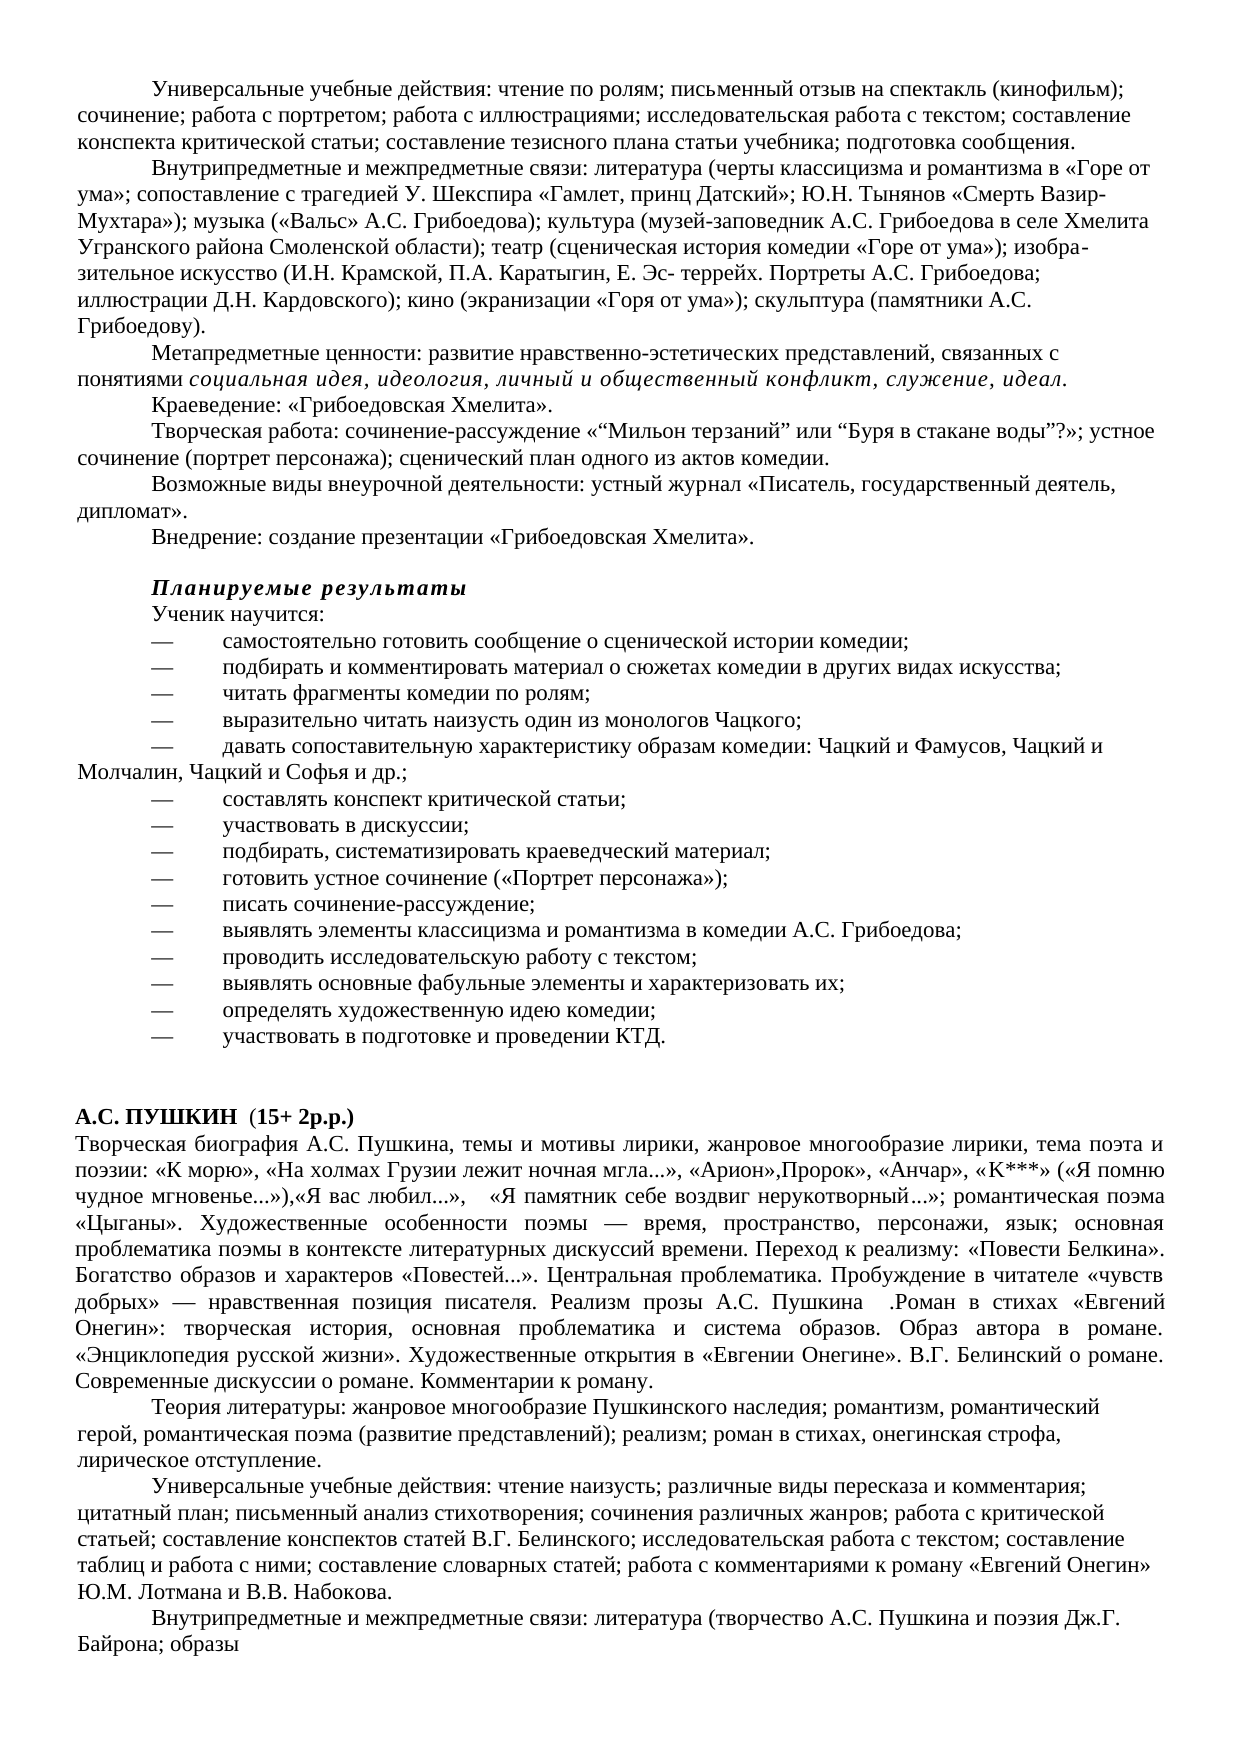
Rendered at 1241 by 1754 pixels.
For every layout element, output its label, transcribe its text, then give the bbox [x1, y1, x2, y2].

text Ученик научится: [77, 600, 1165, 627]
text Теория литературы: жанровое многообразие Пушкинского наследия; романтизм, романтический герой, романтическая поэма (развитие представлений); реализм; роман в стихах, онегинская строфа, лирическое отступление. [77, 1393, 1163, 1472]
list участвовать в дискуссии; [77, 811, 1165, 837]
text Возможные виды внеурочной деятельности: устный журнал «Писатель, государственный деятель, дипломат». [77, 470, 1161, 523]
list давать сопоставительную характеристику образам комедии: Чацкий и Фамусов, Чацкий и Молчалин, Чацкий и Софья и др.; [77, 732, 1163, 785]
list участвовать в подготовке и проведении КТД. [77, 1022, 1165, 1048]
text Творческая биография А.С. Пушкина, темы и мотивы лирики, жанровое многообразие лирики, тема поэта и поэзии: «К морю», «На холмах Грузии лежит ночная мгла...», «Арион»,Пророк», «Анчар», «K***» («Я помню чудное мгновенье...»),«Я вас любил...», «Я памятник себе воздвиг нерукотворный...»; романтическая поэма «Цыганы». Художественные особенности поэмы — время, пространство, персонажи, язык; основная проблематика поэмы в контексте литературных дискуссий времени. Переход к реализму: «Повести Белкина». Богатство образов и характеров «Повестей...». Центральная проблематика. Пробуждение в читателе «чувств добрых» — нравственная позиция писателя. Реализм прозы А.С. Пушкина .Роман в стихах «Евгений Онегин»: творческая история, основная проблематика и система образов. Образ автора в романе. «Энциклопедия русской жизни». Художественные открытия в «Евгении Онегине». В.Г. Белинский о романе. Современные дискуссии о романе. Комментарии к роману. [75, 1130, 1165, 1393]
list выявлять элементы классицизма и романтизма в комедии А.С. Грибоедова; [77, 917, 1163, 943]
list определять художественную идею комедии; [77, 996, 1165, 1022]
list выявлять основные фабульные элементы и характеризовать их; [77, 969, 1163, 996]
list самостоятельно готовить сообщение о сценической истории комедии; [77, 627, 1161, 653]
text Краеведение: «Грибоедовская Хмелита». [77, 391, 1165, 418]
text Творческая работа: сочинение-рассуждение «“Мильон терзаний” или “Буря в стакане воды”?»; устное сочинение (портрет персонажа); сценический план одного из актов комедии. [77, 418, 1161, 470]
text Внутрипредметные и межпредметные связи: литература (творчество А.С. Пушкина и поэзия Дж.Г. Байрона; образы [77, 1604, 1163, 1657]
list писать сочинение-рассуждение; [77, 890, 1165, 917]
list читать фрагменты комедии по ролям; [77, 679, 1165, 706]
list составлять конспект критической статьи; [77, 785, 1165, 811]
text Внедрение: создание презентации «Грибоедовская Хмелита». [77, 523, 1165, 549]
text Метапредметные ценности: развитие нравственно-эстетических представлений, связанных с понятиями социальная идея, идеология, личный и общественный конфликт, служение, идеал. [77, 338, 1161, 391]
list выразительно читать наизусть один из монологов Чацкого; [77, 706, 1165, 732]
text Внутрипредметные и межпредметные связи: литература (черты классицизма и романтизма в «Горе от ума»; сопоставление с трагедией У. Шекспира «Гамлет, принц Датский»; Ю.Н. Тынянов «Смерть Вазир-Мухтара»); музыка («Вальс» А.С. Грибоедова); культура (музей-заповедник А.С. Грибоедова в селе Хмелита Угранского района Смоленской области); театр (сценическая история комедии «Горе от ума»); изобразительное искусство (И.Н. Крамской, П.А. Каратыгин, Е. Эс- террейх. Портреты А.С. Грибоедова; иллюстрации Д.Н. Кардовского); кино (экранизации «Горя от ума»); скульптура (памятники А.С. Грибоедову). [77, 154, 1161, 338]
list подбирать, систематизировать краеведческий материал; [77, 837, 1165, 864]
list подбирать и комментировать материал о сюжетах комедии в других видах искусства; [77, 653, 1163, 679]
text Планируемые результаты [77, 574, 1165, 600]
text Универсальные учебные действия: чтение наизусть; различные виды пересказа и комментария; цитатный план; письменный анализ стихотворения; сочинения различных жанров; работа с критической статьей; составление конспектов статей В.Г. Белинского; исследовательская работа с текстом; составление таблиц и работа с ними; составление словарных статей; работа с комментариями к роману «Евгений Онегин» Ю.М. Лотмана и В.В. Набокова. [77, 1472, 1163, 1604]
text Универсальные учебные действия: чтение по ролям; письменный отзыв на спектакль (кинофильм); сочинение; работа с портретом; работа с иллюстрациями; исследовательская работа с текстом; составление конспекта критической статьи; составление тезисного плана статьи учебника; подготовка сообщения. [77, 75, 1161, 154]
list готовить устное сочинение («Портрет персонажа»); [77, 864, 1165, 890]
list проводить исследовательскую работу с текстом; [77, 943, 1165, 969]
text А.С. ПУШКИН (15+ 2р.р.) [75, 1103, 1165, 1130]
